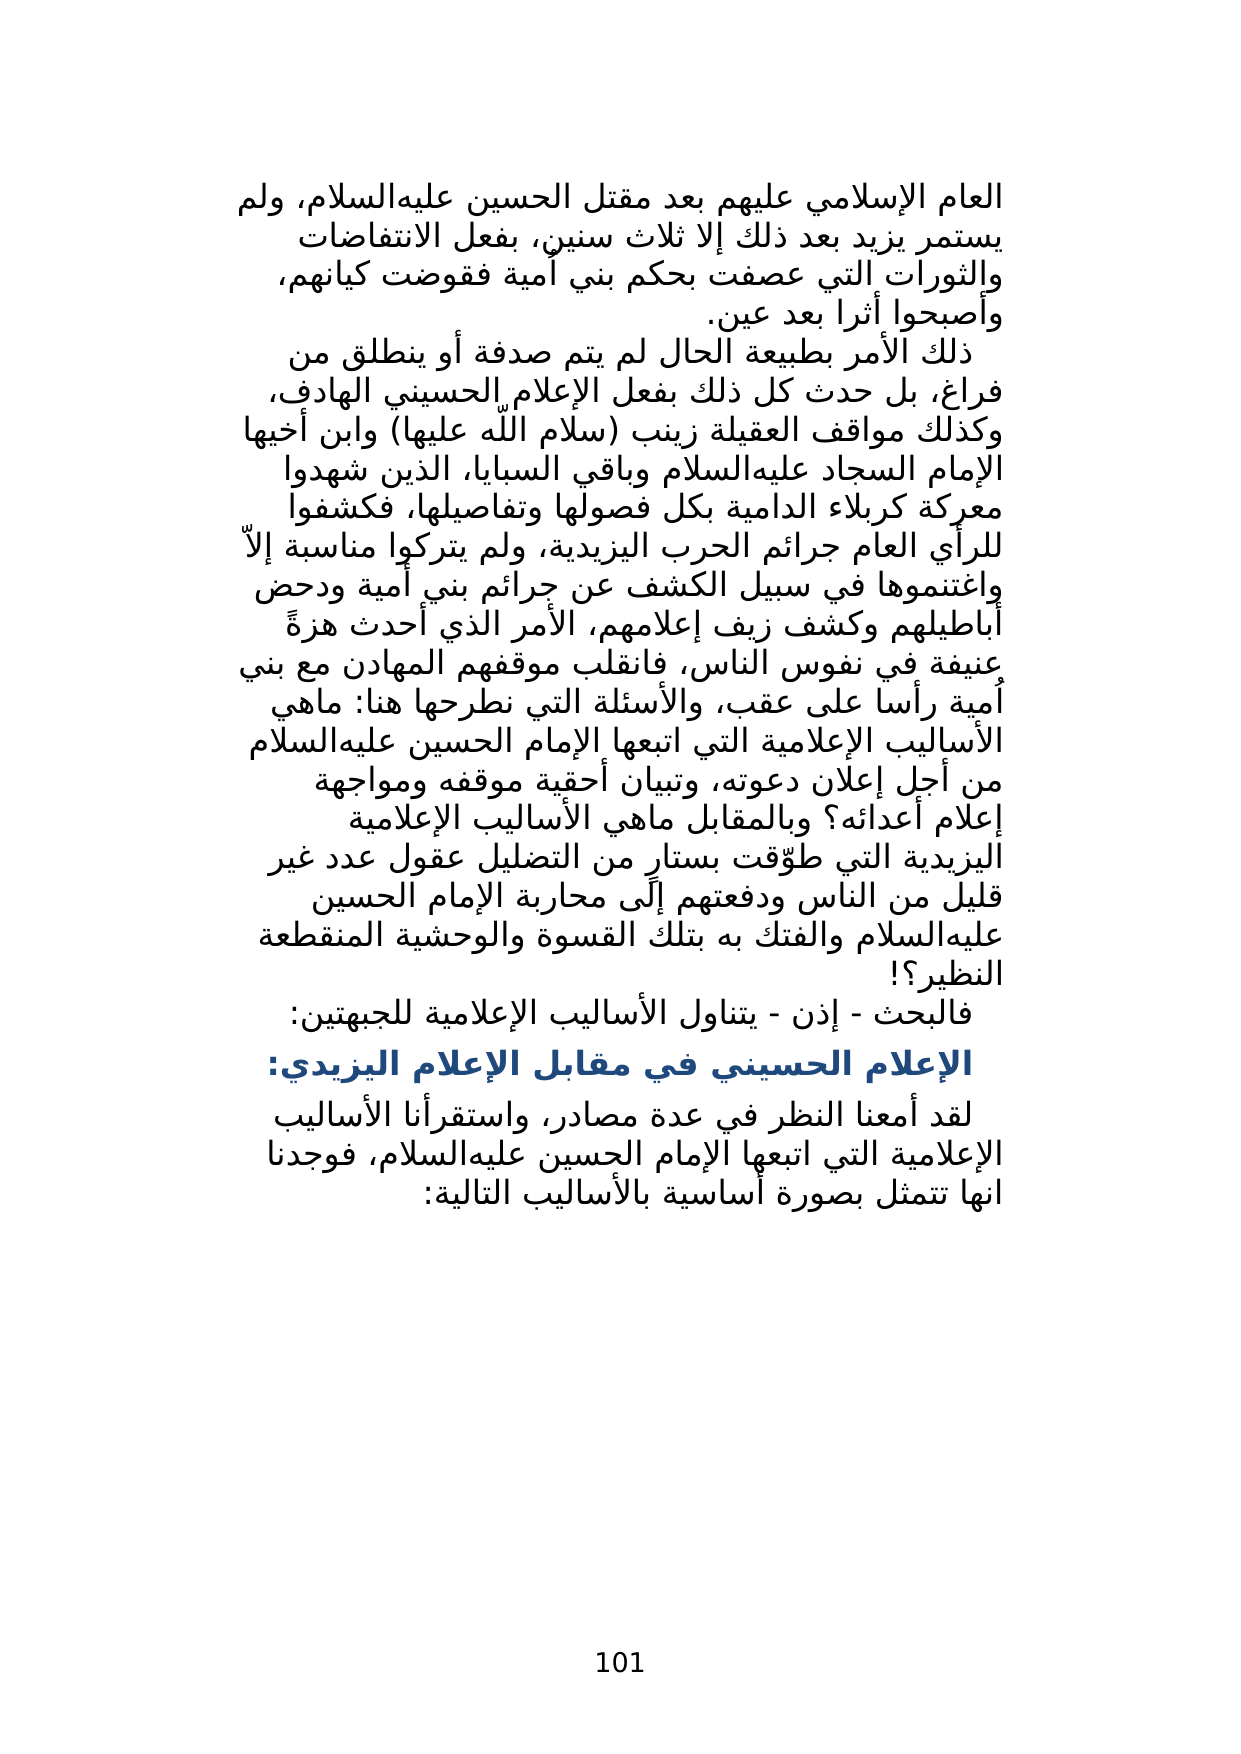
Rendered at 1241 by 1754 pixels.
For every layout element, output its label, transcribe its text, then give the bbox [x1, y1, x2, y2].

text لقد أمعنا النظر في عدة مصادر، واستقرأنا الأساليب الإعلامية التي اتبعها الإمام الحسين عليه‌السلام، فوجدنا انها تتمثل بصورة أساسية بالأساليب التالية: [236, 1096, 1004, 1212]
text فالبحث - إذن - يتناول الأساليب الإعلامية للجبهتين: [236, 993, 1004, 1032]
subtitle الإعلام الحسيني في مقابل الإعلام اليزيدي: [236, 1044, 1004, 1083]
text العام الإسلامي عليهم بعد مقتل الحسين عليه‌السلام، ولم يستمر يزيد بعد ذلك إلا ثلاث سنين، بفعل الانتفاضات والثورات التي عصفت بحكم بني اُمية فقوضت كيانهم، وأصبحوا أثرا بعد عين. [236, 177, 1004, 333]
text ذلك الأمر بطبيعة الحال لم يتم صدفة أو ينطلق من فراغ، بل حدث كل ذلك بفعل الإعلام الحسيني الهادف، وكذلك مواقف العقيلة زينب (سلام اللّه عليها) وابن أخيها الإمام السجاد عليه‌السلام وباقي السبايا، الذين شهدوا معركة كربلاء الدامية بكل فصولها وتفاصيلها، فكشفوا للرأي العام جرائم الحرب اليزيدية، ولم يتركوا مناسبة إلاّ واغتنموها في سبيل الكشف عن جرائم بني أمية ودحض أباطيلهم وكشف زيف إعلامهم، الأمر الذي أحدث هزةً عنيفة في نفوس الناس، فانقلب موقفهم المهادن مع بني اُمية رأسا على عقب، والأسئلة التي نطرحها هنا: ماهي الأساليب الإعلامية التي اتبعها الإمام الحسين عليه‌السلام من أجل إعلان دعوته، وتبيان أحقية موقفه ومواجهة إعلام أعدائه؟ وبالمقابل ماهي الأساليب الإعلامية اليزيدية التي طوّقت بستارٍ من التضليل عقول عدد غير قليل من الناس ودفعتهم إلى محاربة الإمام الحسين عليه‌السلام والفتك به بتلك القسوة والوحشية المنقطعة النظير؟! [236, 333, 1004, 993]
